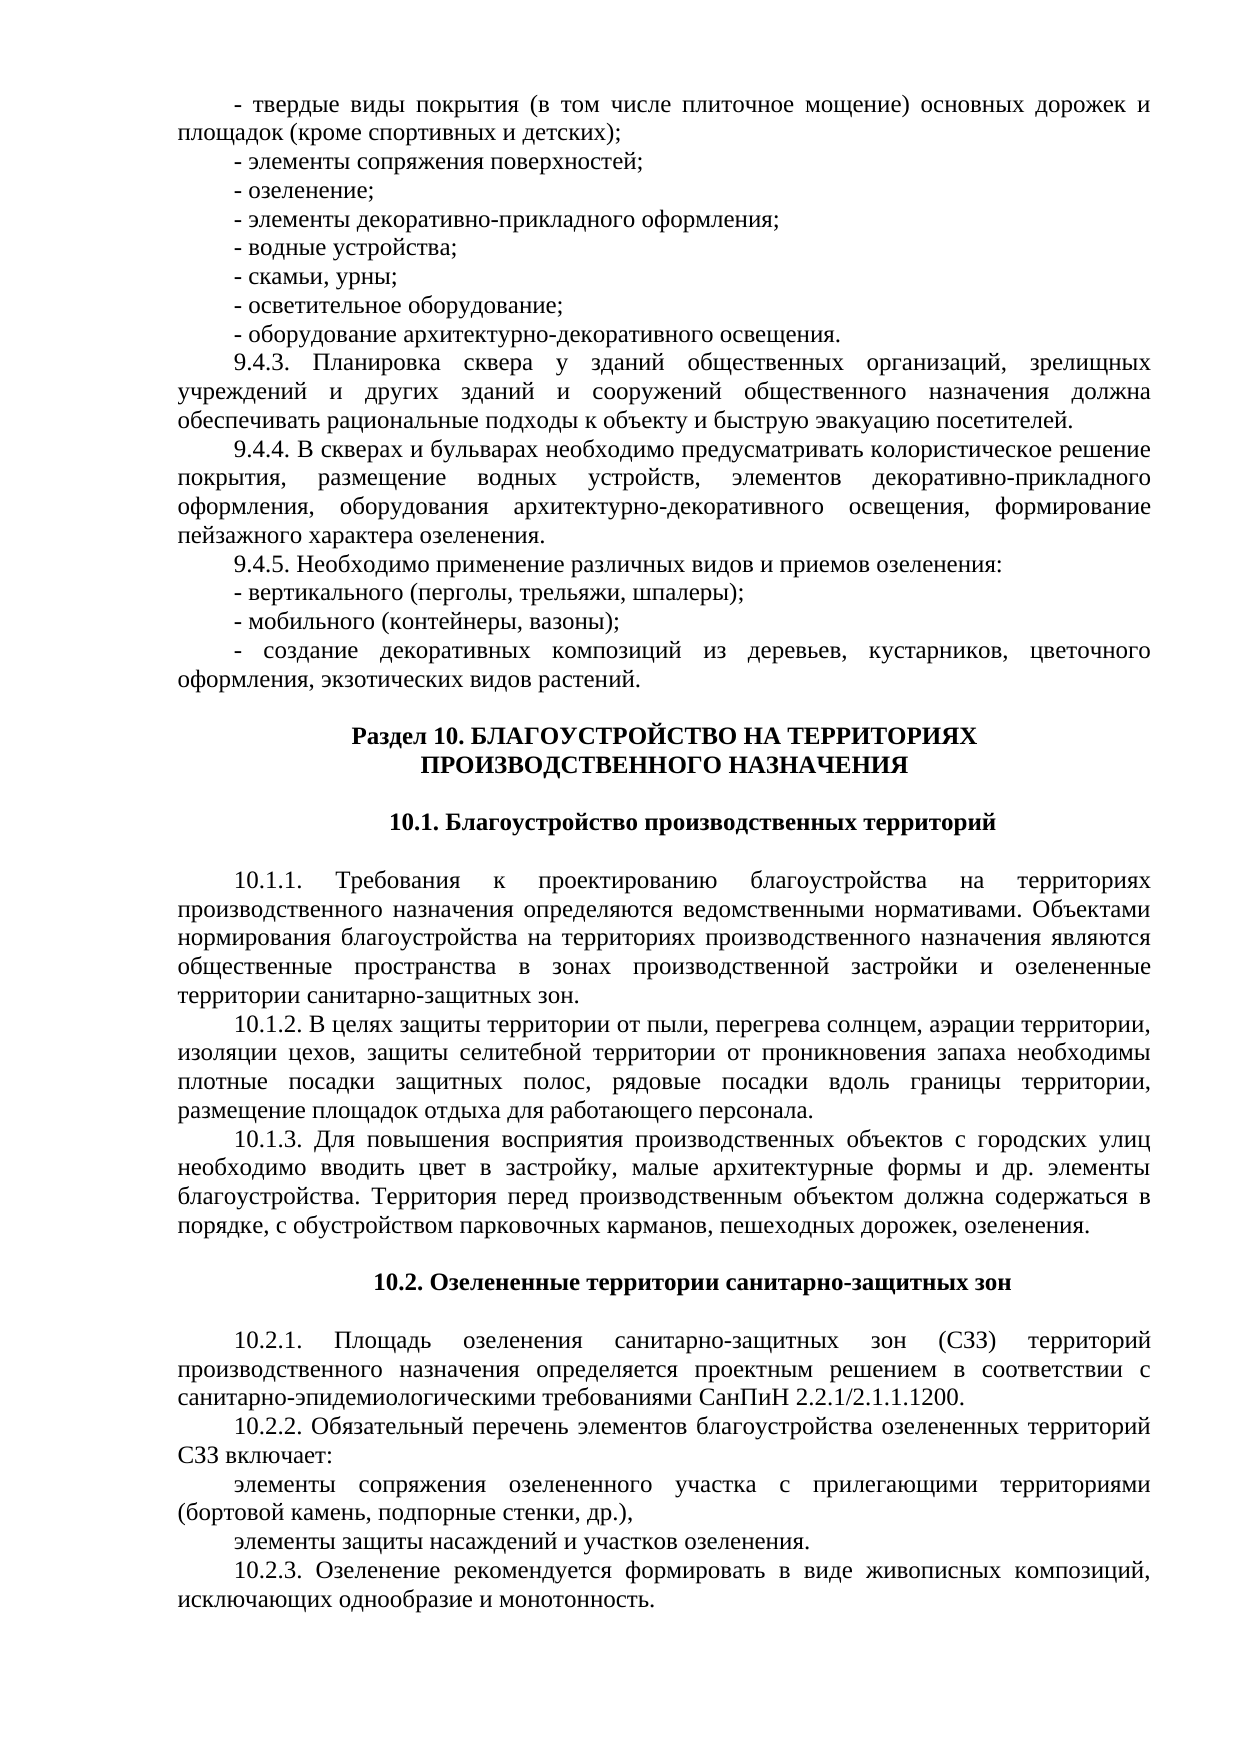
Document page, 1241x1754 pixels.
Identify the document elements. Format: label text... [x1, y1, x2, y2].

text Раздел 10. БЛАГОУСТРОЙСТВО НА ТЕРРИТОРИЯХ [177, 721, 1152, 750]
text элементы защиты насаждений и участков озеленения. [177, 1526, 1152, 1555]
text элементы сопряжения озелененного участка с прилегающими территориями (бортовой камень, подпорные стенки, др.), [177, 1469, 1152, 1526]
text 10.2.2. Обязательный перечень элементов благоустройства озелененных территорий СЗЗ включает: [177, 1411, 1152, 1469]
text - элементы сопряжения поверхностей; [177, 146, 1152, 175]
text - элементы декоративно-прикладного оформления; [177, 204, 1152, 232]
text 10.1.1. Требования к проектированию благоустройства на территориях производственного назначения определяются ведомственными нормативами. Объектами нормирования благоустройства на территориях производственного назначения являются общественные пространства в зонах производственной застройки и озелененные территории санитарно-защитных зон. [177, 865, 1152, 1009]
text 10.1. Благоустройство производственных территорий [177, 807, 1152, 836]
text - осветительное оборудование; [177, 290, 1152, 319]
text - создание декоративных композиций из деревьев, кустарников, цветочного оформления, экзотических видов растений. [177, 635, 1152, 692]
text 10.1.3. Для повышения восприятия производственных объектов с городских улиц необходимо вводить цвет в застройку, малые архитектурные формы и др. элементы благоустройства. Территория перед производственным объектом должна содержаться в порядке, с обустройством парковочных карманов, пешеходных дорожек, озеленения. [177, 1124, 1152, 1239]
text - водные устройства; [177, 232, 1152, 261]
text - вертикального (перголы, трельяжи, шпалеры); [177, 577, 1152, 606]
text 10.2.3. Озеленение рекомендуется формировать в виде живописных композиций, исключающих однообразие и монотонность. [177, 1555, 1152, 1612]
text - твердые виды покрытия (в том числе плиточное мощение) основных дорожек и площадок (кроме спортивных и детских); [177, 89, 1152, 146]
text 9.4.3. Планировка сквера у зданий общественных организаций, зрелищных учреждений и других зданий и сооружений общественного назначения должна обеспечивать рациональные подходы к объекту и быструю эвакуацию посетителей. [177, 347, 1152, 434]
text 10.1.2. В целях защиты территории от пыли, перегрева солнцем, аэрации территории, изоляции цехов, защиты селитебной территории от проникновения запаха необходимы плотные посадки защитных полос, рядовые посадки вдоль границы территории, размещение площадок отдыха для работающего персонала. [177, 1009, 1152, 1124]
text - озеленение; [177, 175, 1152, 204]
text 10.2. Озелененные территории санитарно-защитных зон [177, 1267, 1152, 1296]
text - скамьи, урны; [177, 261, 1152, 290]
text ПРОИЗВОДСТВЕННОГО НАЗНАЧЕНИЯ [177, 750, 1152, 779]
text 9.4.5. Необходимо применение различных видов и приемов озеленения: [177, 549, 1152, 577]
text - мобильного (контейнеры, вазоны); [177, 606, 1152, 635]
text 10.2.1. Площадь озеленения санитарно-защитных зон (СЗЗ) территорий производственного назначения определяется проектным решением в соответствии с санитарно-эпидемиологическими требованиями СанПиН 2.2.1/2.1.1.1200. [177, 1325, 1152, 1411]
text - оборудование архитектурно-декоративного освещения. [177, 319, 1152, 347]
text 9.4.4. В скверах и бульварах необходимо предусматривать колористическое решение покрытия, размещение водных устройств, элементов декоративно-прикладного оформления, оборудования архитектурно-декоративного освещения, формирование пейзажного характера озеленения. [177, 434, 1152, 549]
